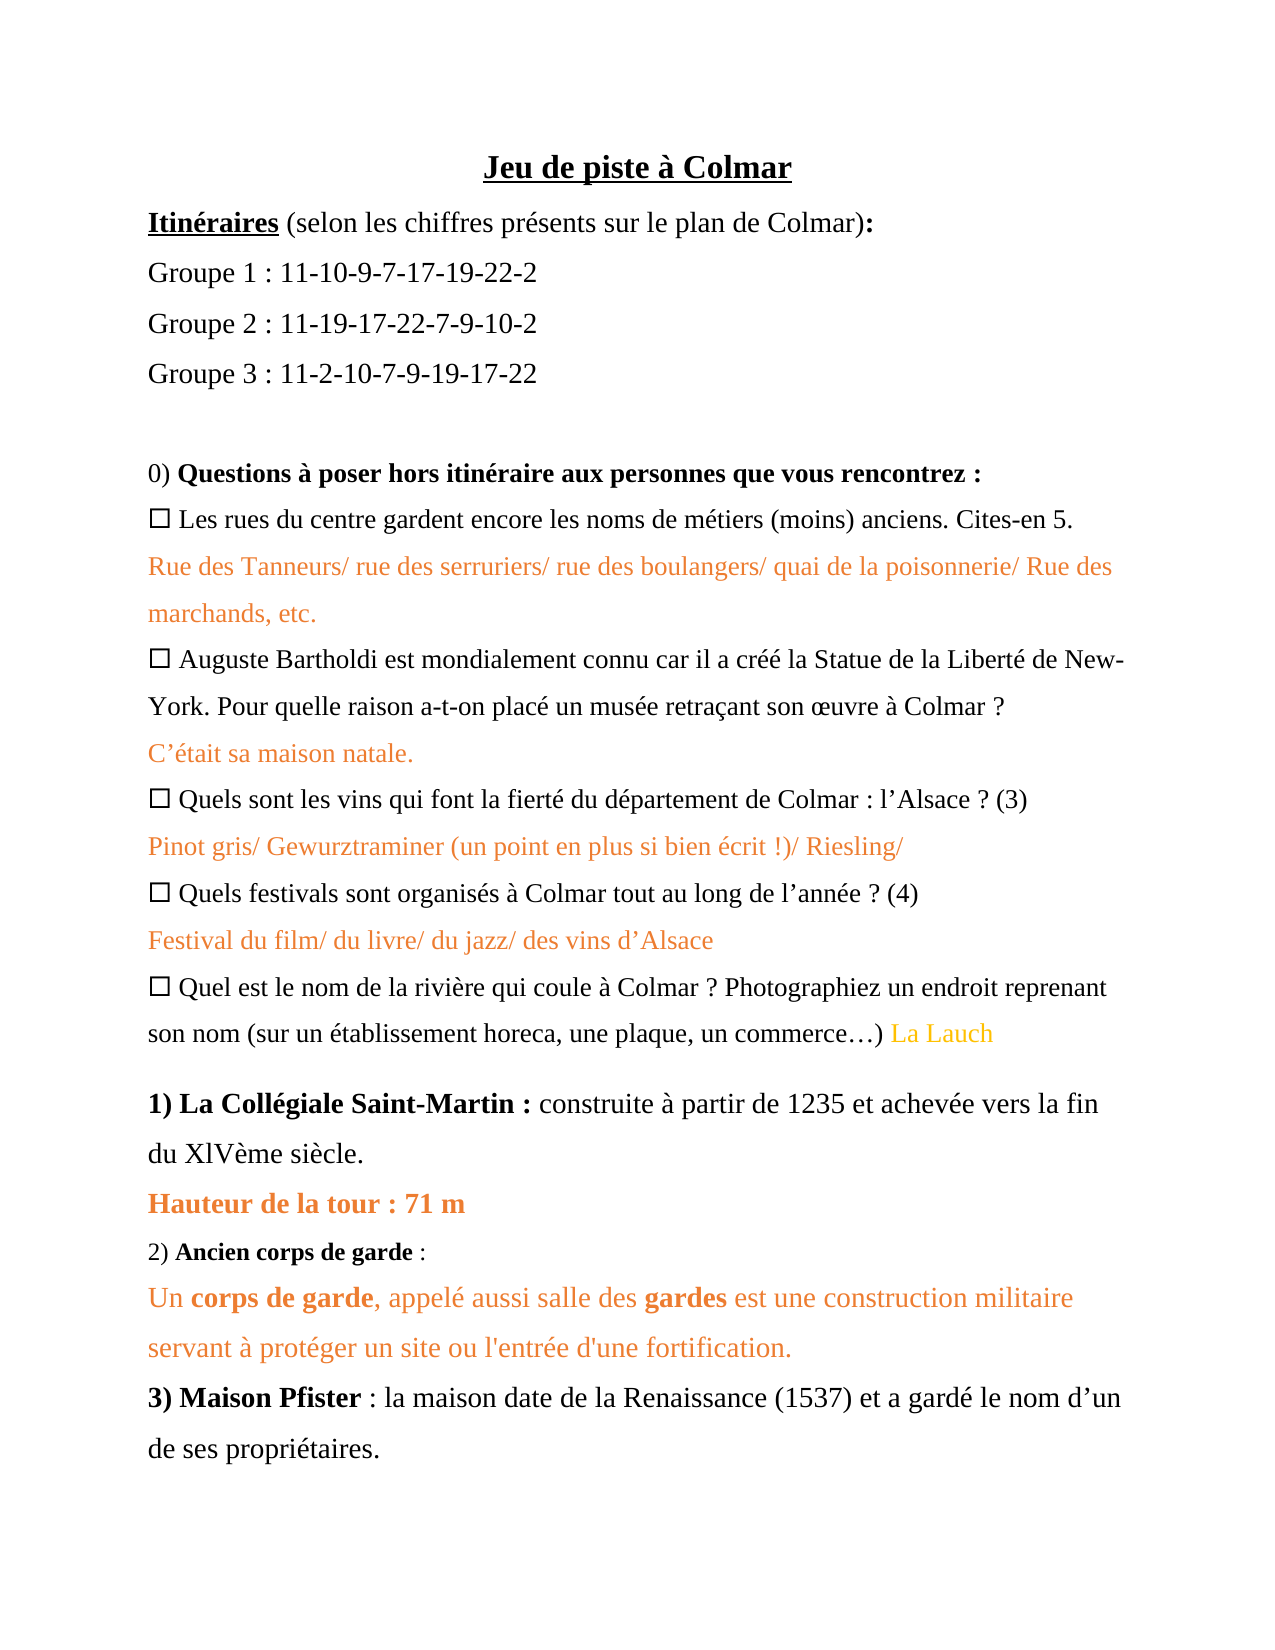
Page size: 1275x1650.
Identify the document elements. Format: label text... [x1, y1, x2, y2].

text Itinéraires (selon les chiffres présents sur le plan de Colmar): [148, 205, 1127, 239]
text 0) Questions à poser hors itinéraire aux personnes que vous rencontrez : [148, 457, 1127, 488]
text Festival du film/ du livre/ du jazz/ des vins d’Alsace [148, 924, 1127, 955]
text 2) Ancien corps de garde : [148, 1237, 1127, 1265]
text Groupe 2 : 11-19-17-22-7-9-10-2 [148, 306, 1127, 339]
text Les rues du centre gardent encore les noms de métiers (moins) anciens. Cites-en 5. [148, 503, 1127, 534]
text C’était sa maison natale. [148, 737, 1127, 768]
text Quels sont les vins qui font la fierté du département de Colmar : l’Alsace ? (3) [148, 784, 1127, 815]
text Pinot gris/ Gewurztraminer (un point en plus si bien écrit !)/ Riesling/ [148, 831, 1127, 862]
text Jeu de piste à Colmar [148, 148, 1127, 186]
text 3) Maison Pfister : la maison date de la Renaissance (1537) et a gardé le nom d’un de ses propriétaires. [148, 1380, 1127, 1464]
text Quels festivals sont organisés à Colmar tout au long de l’année ? (4) [148, 877, 1127, 908]
text Groupe 1 : 11-10-9-7-17-19-22-2 [148, 255, 1127, 289]
text Auguste Bartholdi est mondialement connu car il a créé la Statue de la Liberté de New-York. Pour quelle raison a-t-on placé un musée retraçant son œuvre à Colmar ? [148, 643, 1127, 721]
text Un corps de garde, appelé aussi salle des gardes est une construction militaire servant à protéger un site ou l'entrée d'une fortification. [148, 1280, 1127, 1364]
text Groupe 3 : 11-2-10-7-9-19-17-22 [148, 356, 1127, 389]
text Hauteur de la tour : 71 m [148, 1186, 1127, 1220]
text 1) La Collégiale Saint-Martin : construite à partir de 1235 et achevée vers la fin du XlVème siècle. [148, 1086, 1127, 1169]
text Quel est le nom de la rivière qui coule à Colmar ? Photographiez un endroit reprenant son nom (sur un établissement horeca, une plaque, un commerce…) La Lauch [148, 971, 1127, 1049]
text Rue des Tanneurs/ rue des serruriers/ rue des boulangers/ quai de la poisonnerie/ Rue des marchands, etc. [148, 550, 1127, 628]
